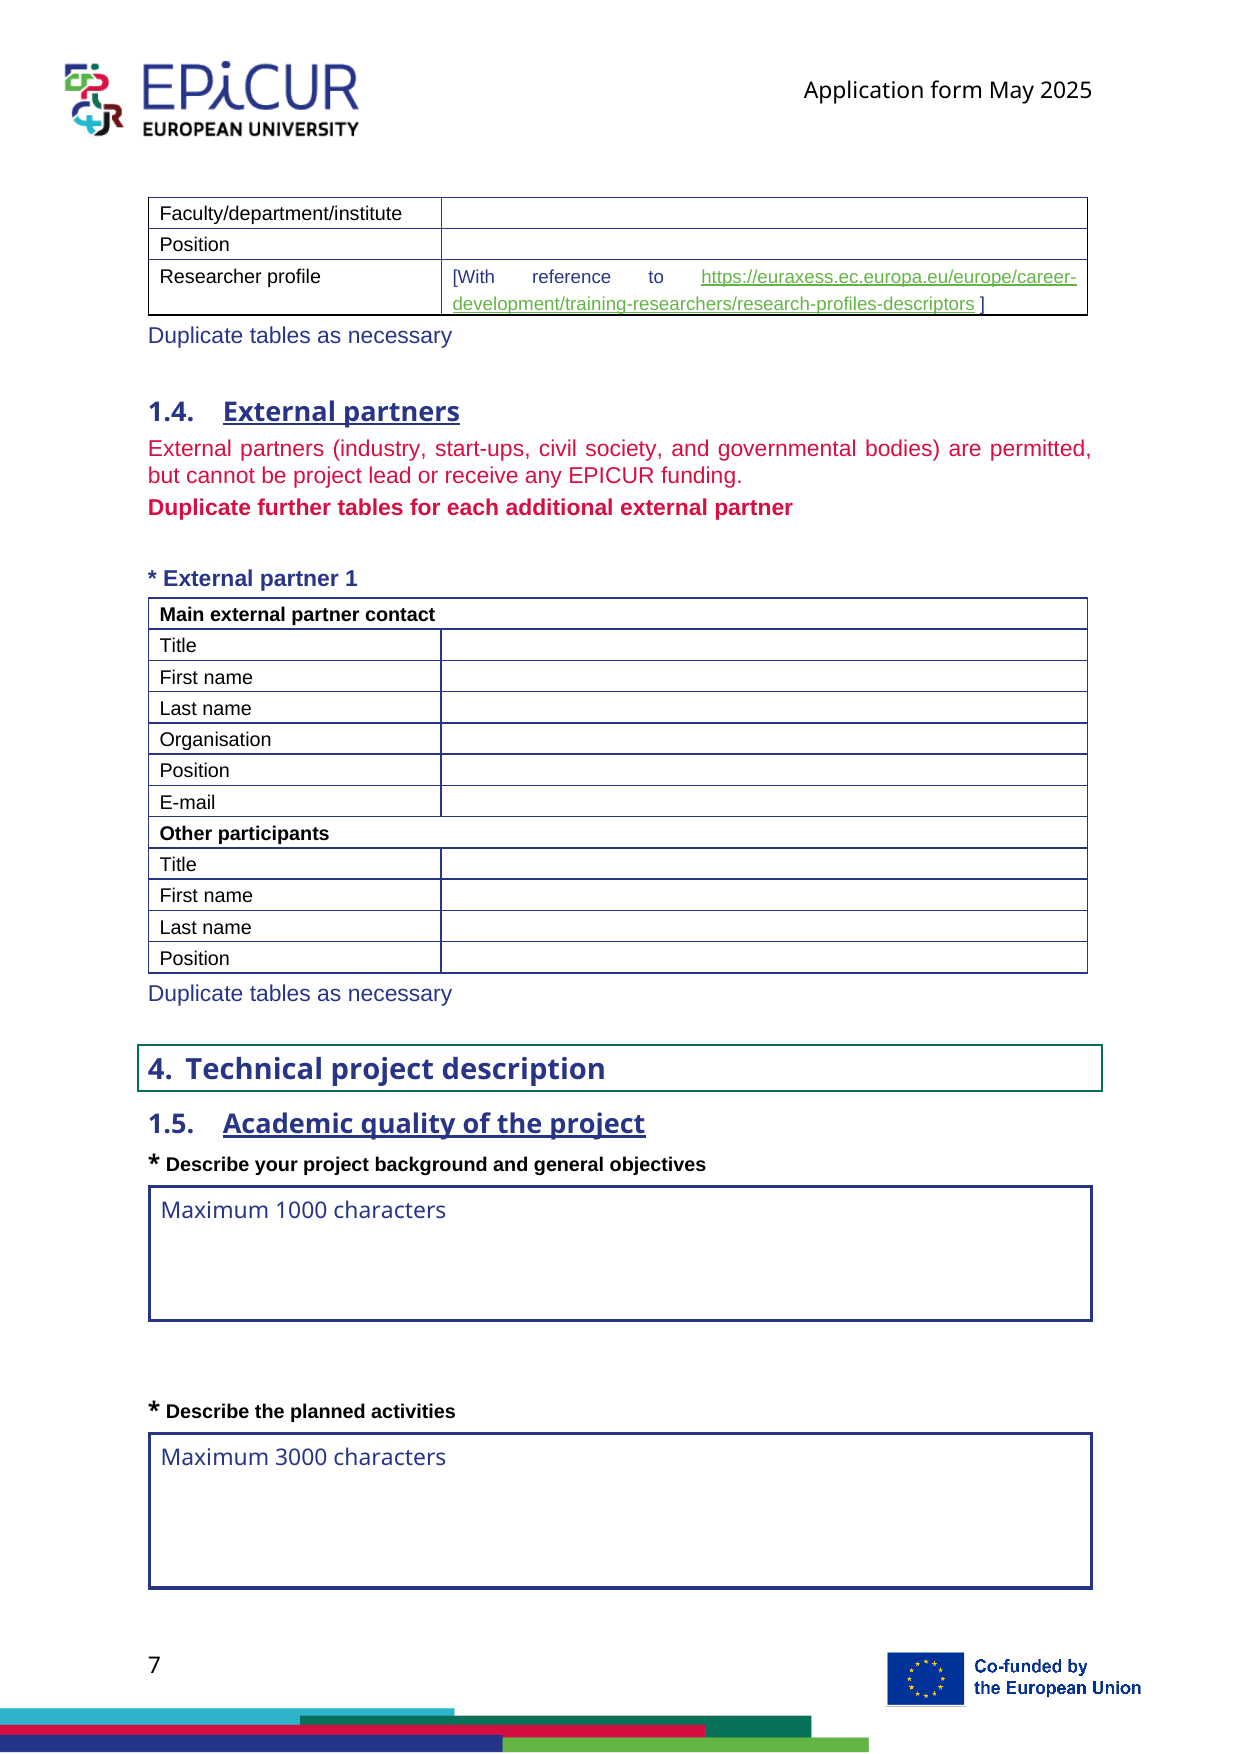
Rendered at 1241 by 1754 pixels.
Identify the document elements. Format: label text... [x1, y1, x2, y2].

picture [57, 52, 370, 141]
table_cell Title [149, 630, 440, 659]
table_cell E-mail [149, 786, 440, 816]
table_cell [442, 786, 1087, 816]
table_header Maximum 1000 characters [151, 1188, 1090, 1319]
table_cell Position [149, 942, 440, 972]
table_cell [442, 724, 1087, 753]
text * Describe your project background and general objectives [148, 1147, 1093, 1179]
table_cell Last name [149, 911, 440, 941]
text * External partner 1 [148, 564, 1093, 591]
table_header Main external partner contact [149, 599, 1087, 628]
table_cell Last name [149, 692, 440, 722]
table_cell Other participants [149, 817, 1087, 847]
text * Describe the planned activities [148, 1394, 1093, 1426]
table_cell Position [149, 755, 440, 784]
table_cell Organisation [149, 724, 440, 753]
table_cell [442, 692, 1087, 722]
table_header Maximum 3000 characters [151, 1435, 1090, 1586]
table_cell [442, 755, 1087, 784]
subtitle External partners [148, 392, 1093, 429]
table_cell [442, 661, 1087, 691]
table_cell [442, 229, 1087, 259]
text Duplicate further tables for each additional external partner [148, 494, 1093, 521]
text External partners (industry, start-ups, civil society, and governmental bodies) are permitted, but cannot be project lead or receive any EPICUR funding. [148, 435, 1093, 488]
table_cell [442, 880, 1087, 909]
table_cell [442, 849, 1087, 878]
table_cell Faculty/department/institute [149, 198, 441, 228]
table_cell [With reference to https://euraxess.ec.europa.eu/europe/career-development/training-researchers/research-profiles-descriptors ] [442, 260, 1087, 314]
table_cell Position [149, 229, 441, 259]
subtitle Academic quality of the project [148, 1104, 1093, 1141]
table_cell Researcher profile [149, 260, 441, 314]
table_cell [442, 911, 1087, 941]
table_cell [442, 942, 1087, 972]
picture [0, 1648, 1151, 1754]
subtitle Technical project description [139, 1046, 1101, 1090]
table_cell Title [149, 849, 440, 878]
table_cell First name [149, 661, 440, 691]
text Duplicate tables as necessary [148, 980, 1093, 1006]
table_cell [442, 198, 1087, 228]
table_cell [442, 630, 1087, 659]
text Duplicate tables as necessary [148, 322, 1093, 348]
table_cell First name [149, 880, 440, 909]
